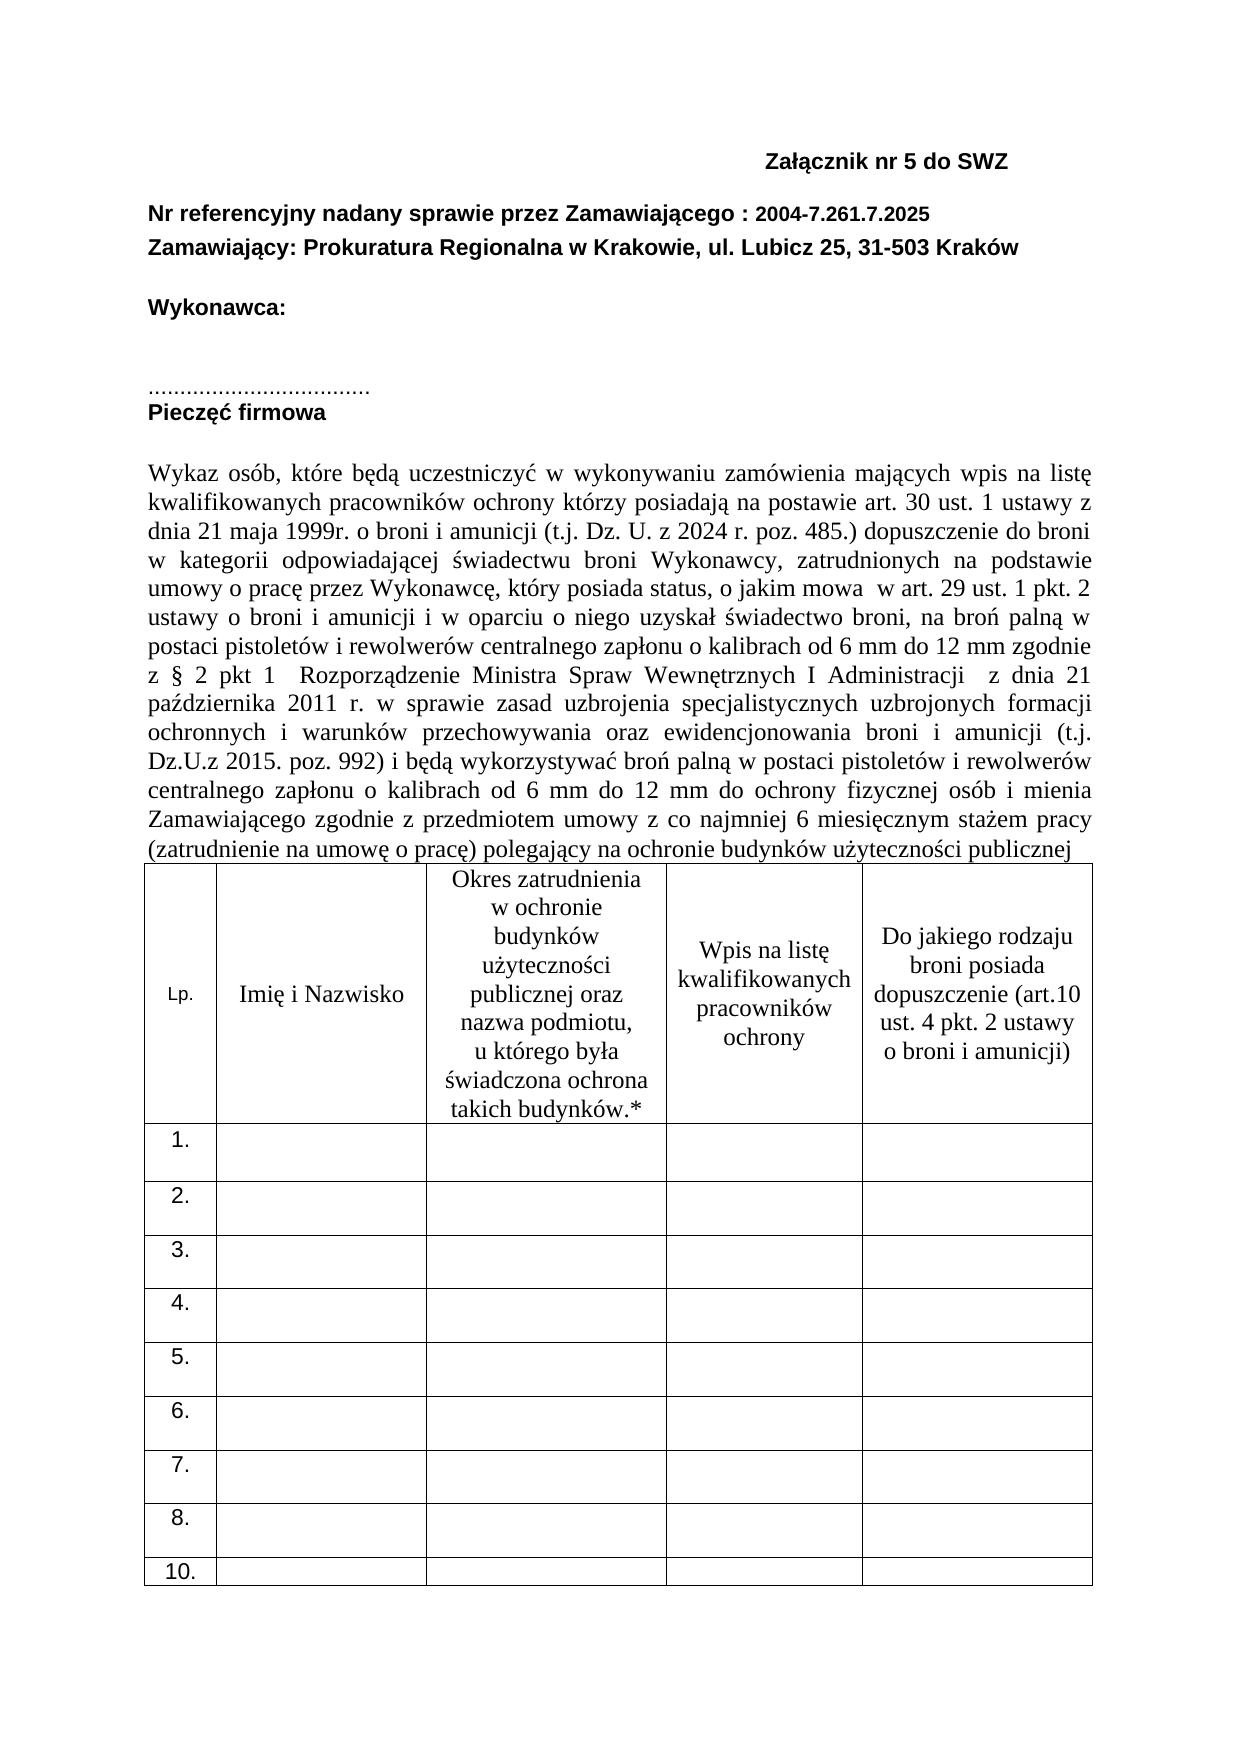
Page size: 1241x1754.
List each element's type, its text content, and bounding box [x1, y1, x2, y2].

table_cell [863, 1124, 1092, 1181]
table_cell [427, 1451, 666, 1503]
table_cell [217, 1124, 426, 1181]
table_cell [217, 1289, 426, 1342]
table_cell [863, 1236, 1092, 1288]
table_cell [667, 1124, 862, 1181]
text Pieczęć firmowa [148, 399, 1093, 426]
table_cell [427, 1124, 666, 1181]
table_cell [427, 1343, 666, 1396]
text Nr referencyjny nadany sprawie przez Zamawiającego : 2004-7.261.7.2025 [148, 200, 1093, 227]
table_cell [217, 1397, 426, 1449]
table_cell [427, 1236, 666, 1288]
table_cell [863, 1182, 1092, 1234]
table_cell [863, 1397, 1092, 1449]
table_cell [427, 1289, 666, 1342]
table_header Okres zatrudnienia w ochronie budynków użyteczności publicznej oraz nazwa podmiotu, u którego była świadczona ochrona takich budynków.* [427, 864, 666, 1122]
text ................................... [148, 373, 1093, 399]
table_header Do jakiego rodzaju broni posiada dopuszczenie (art.10 ust. 4 pkt. 2 ustawy o broni i amunicji) [863, 864, 1092, 1122]
table_cell [217, 1451, 426, 1503]
table_cell [217, 1558, 426, 1584]
table_cell [217, 1236, 426, 1288]
table_cell [667, 1236, 862, 1288]
table_cell 1. [145, 1124, 216, 1181]
table_cell 8. [145, 1504, 216, 1557]
table_cell [427, 1558, 666, 1584]
table_cell 10. [145, 1558, 216, 1584]
table_cell [667, 1182, 862, 1234]
table_cell [863, 1451, 1092, 1503]
table_cell [863, 1504, 1092, 1557]
subtitle Wykaz osób, które będą uczestniczyć w wykonywaniu zamówienia mających wpis na listę kwalifikowanych pracowników ochrony którzy posiadają na postawie art. 30 ust. 1 ustawy z dnia 21 maja 1999r. o broni i amunicji (t.j. Dz. U. z 2024 r. poz. 485.) dopuszczenie do broni w kategorii odpowiadającej świadectwu broni Wykonawcy, zatrudnionych na podstawie umowy o pracę przez Wykonawcę, który posiada status, o jakim mowa w art. 29 ust. 1 pkt. 2 ustawy o broni i amunicji i w oparciu o niego uzyskał świadectwo broni, na broń palną w postaci pistoletów i rewolwerów centralnego zapłonu o kalibrach od 6 mm do 12 mm zgodnie z § 2 pkt 1 Rozporządzenie Ministra Spraw Wewnętrznych I Administracji z dnia 21 października 2011 r. w sprawie zasad uzbrojenia specjalistycznych uzbrojonych formacji ochronnych i warunków przechowywania oraz ewidencjonowania broni i amunicji (t.j. Dz.U.z 2015. poz. 992) i będą wykorzystywać broń palną w postaci pistoletów i rewolwerów centralnego zapłonu o kalibrach od 6 mm do 12 mm do ochrony fizycznej osób i mienia Zamawiającego zgodnie z przedmiotem umowy z co najmniej 6 miesięcznym stażem pracy (zatrudnienie na umowę o pracę) polegający na ochronie budynków użyteczności publicznej [148, 458, 1093, 863]
table_cell [667, 1343, 862, 1396]
table_cell [863, 1289, 1092, 1342]
table_cell [667, 1558, 862, 1584]
table_header Imię i Nazwisko [217, 864, 426, 1122]
table_cell 3. [145, 1236, 216, 1288]
table_cell [427, 1504, 666, 1557]
text Zamawiający: Prokuratura Regionalna w Krakowie, ul. Lubicz 25, 31-503 Kraków [148, 234, 1093, 260]
table_cell [863, 1343, 1092, 1396]
table_cell [667, 1504, 862, 1557]
table_cell [217, 1182, 426, 1234]
table_cell [217, 1504, 426, 1557]
table_header Lp. [145, 864, 216, 1122]
table_cell [863, 1558, 1092, 1584]
table_cell [427, 1397, 666, 1449]
table_cell [667, 1289, 862, 1342]
table_cell [217, 1343, 426, 1396]
table_cell 6. [145, 1397, 216, 1449]
table_cell [667, 1397, 862, 1449]
text Wykonawca: [148, 294, 1093, 320]
table_cell 4. [145, 1289, 216, 1342]
table_cell [667, 1451, 862, 1503]
table_cell 7. [145, 1451, 216, 1503]
table_cell [427, 1182, 666, 1234]
table_cell 2. [145, 1182, 216, 1234]
table_cell 5. [145, 1343, 216, 1396]
text Załącznik nr 5 do SWZ [185, 148, 1093, 174]
table_header Wpis na listę kwalifikowanych pracowników ochrony [667, 864, 862, 1122]
